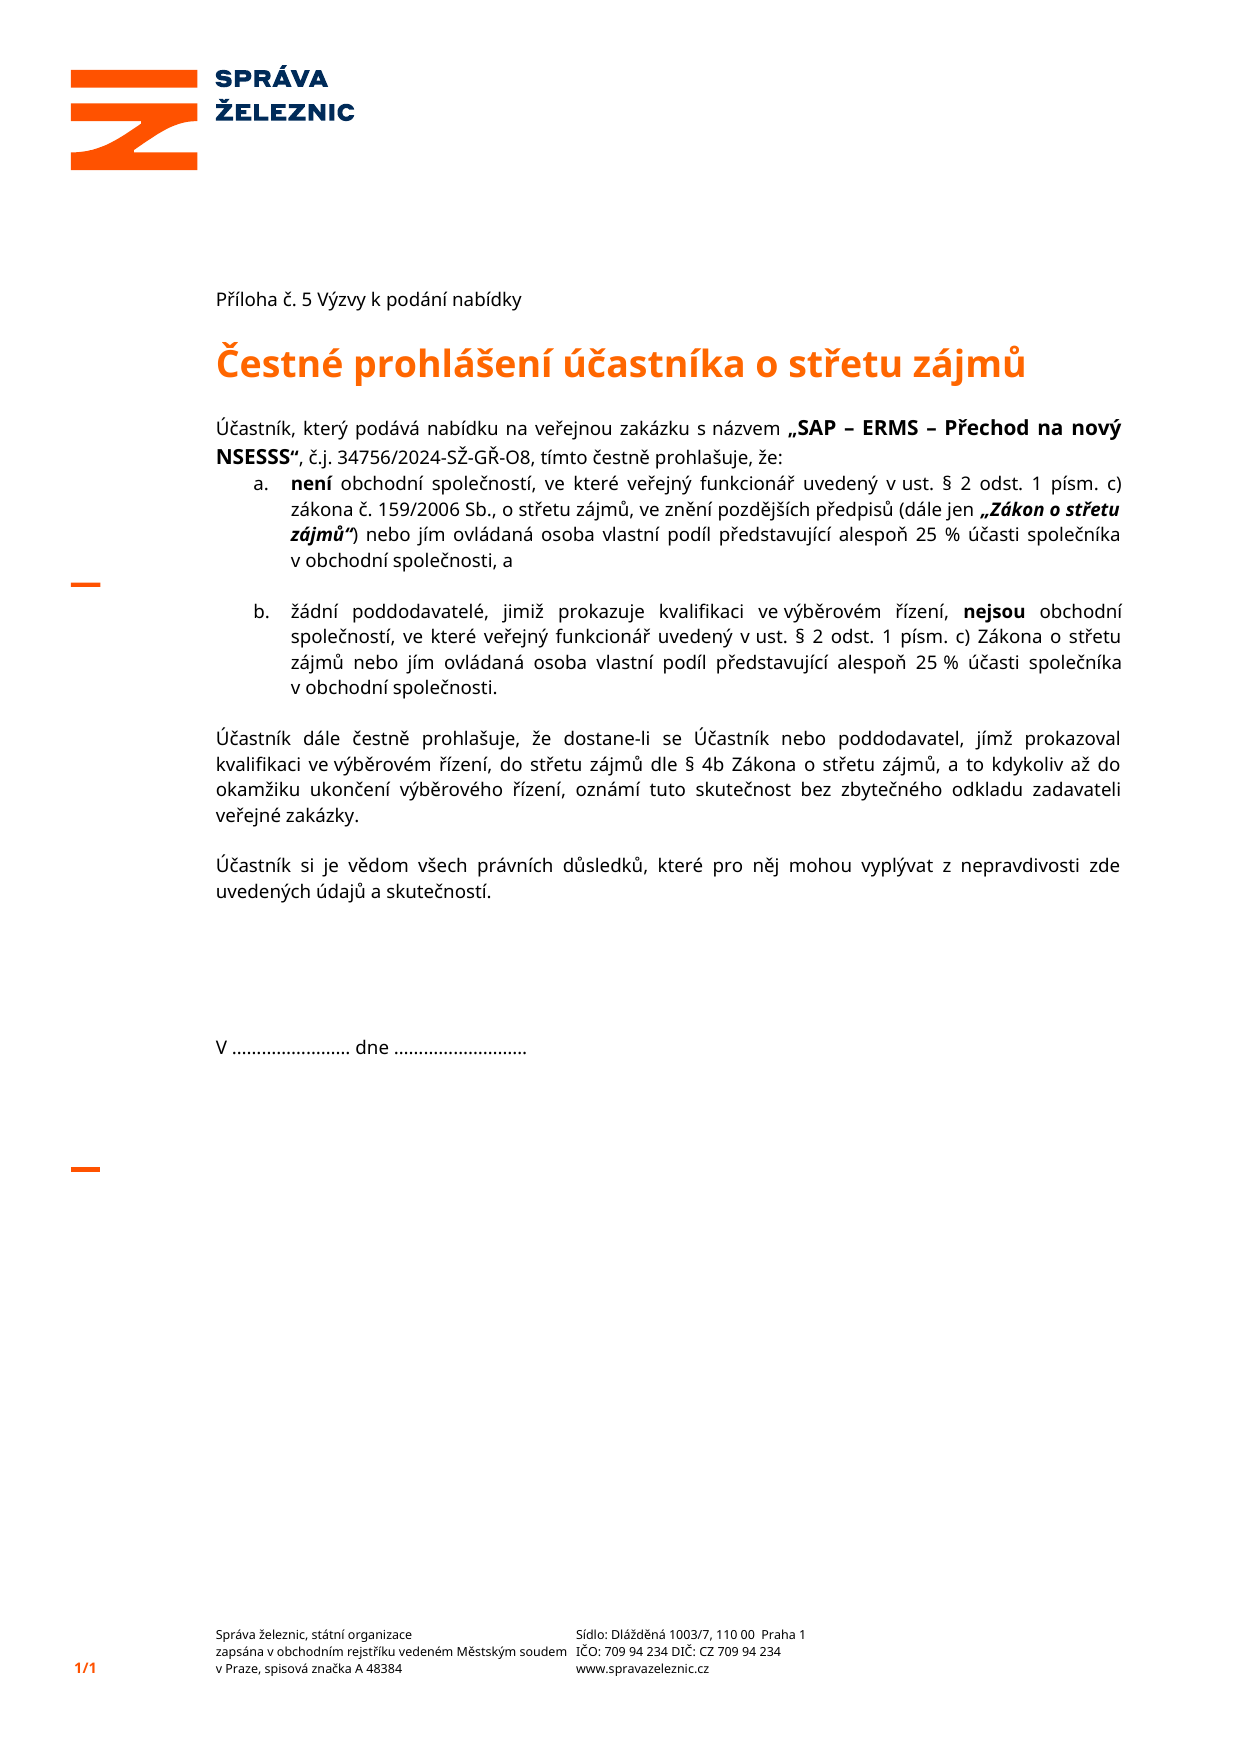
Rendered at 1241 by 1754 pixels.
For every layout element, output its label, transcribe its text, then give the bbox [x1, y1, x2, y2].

text Účastník dále čestně prohlašuje, že dostane-li se Účastník nebo poddodavatel, jímž prokazoval kvalifikaci ve výběrovém řízení, do střetu zájmů dle § 4b Zákona o střetu zájmů, a to kdykoliv až do okamžiku ukončení výběrového řízení, oznámí tuto skutečnost bez zbytečného odkladu zadavateli veřejné zakázky. [216, 726, 1122, 828]
text Příloha č. 5 Výzvy k podání nabídky [216, 286, 1122, 311]
list žádní poddodavatelé, jimiž prokazuje kvalifikaci ve výběrovém řízení, nejsou obchodní společností, ve které veřejný funkcionář uvedený v ust. § 2 odst. 1 písm. c) Zákona o střetu zájmů nebo jím ovládaná osoba vlastní podíl představující alespoň 25 % účasti společníka v obchodní společnosti. [253, 598, 1122, 700]
list není obchodní společností, ve které veřejný funkcionář uvedený v ust. § 2 odst. 1 písm. c) zákona č. 159/2006 Sb., o střetu zájmů, ve znění pozdějších předpisů (dále jen „Zákon o střetu zájmů“) nebo jím ovládaná osoba vlastní podíl představující alespoň 25 % účasti společníka v obchodní společnosti, a [253, 470, 1122, 572]
text Účastník, který podává nabídku na veřejnou zakázku s názvem „SAP – ERMS – Přechod na nový NSESSS“, č.j. 34756/2024-SŽ-GŘ-O8, tímto čestně prohlašuje, že: [216, 413, 1122, 470]
text Čestné prohlášení účastníka o střetu zájmů [216, 337, 1122, 388]
text V …………………… dne ……………………… [216, 1035, 1122, 1060]
text Účastník si je vědom všech právních důsledků, které pro něj mohou vyplývat z nepravdivosti zde uvedených údajů a skutečností. [216, 853, 1122, 904]
